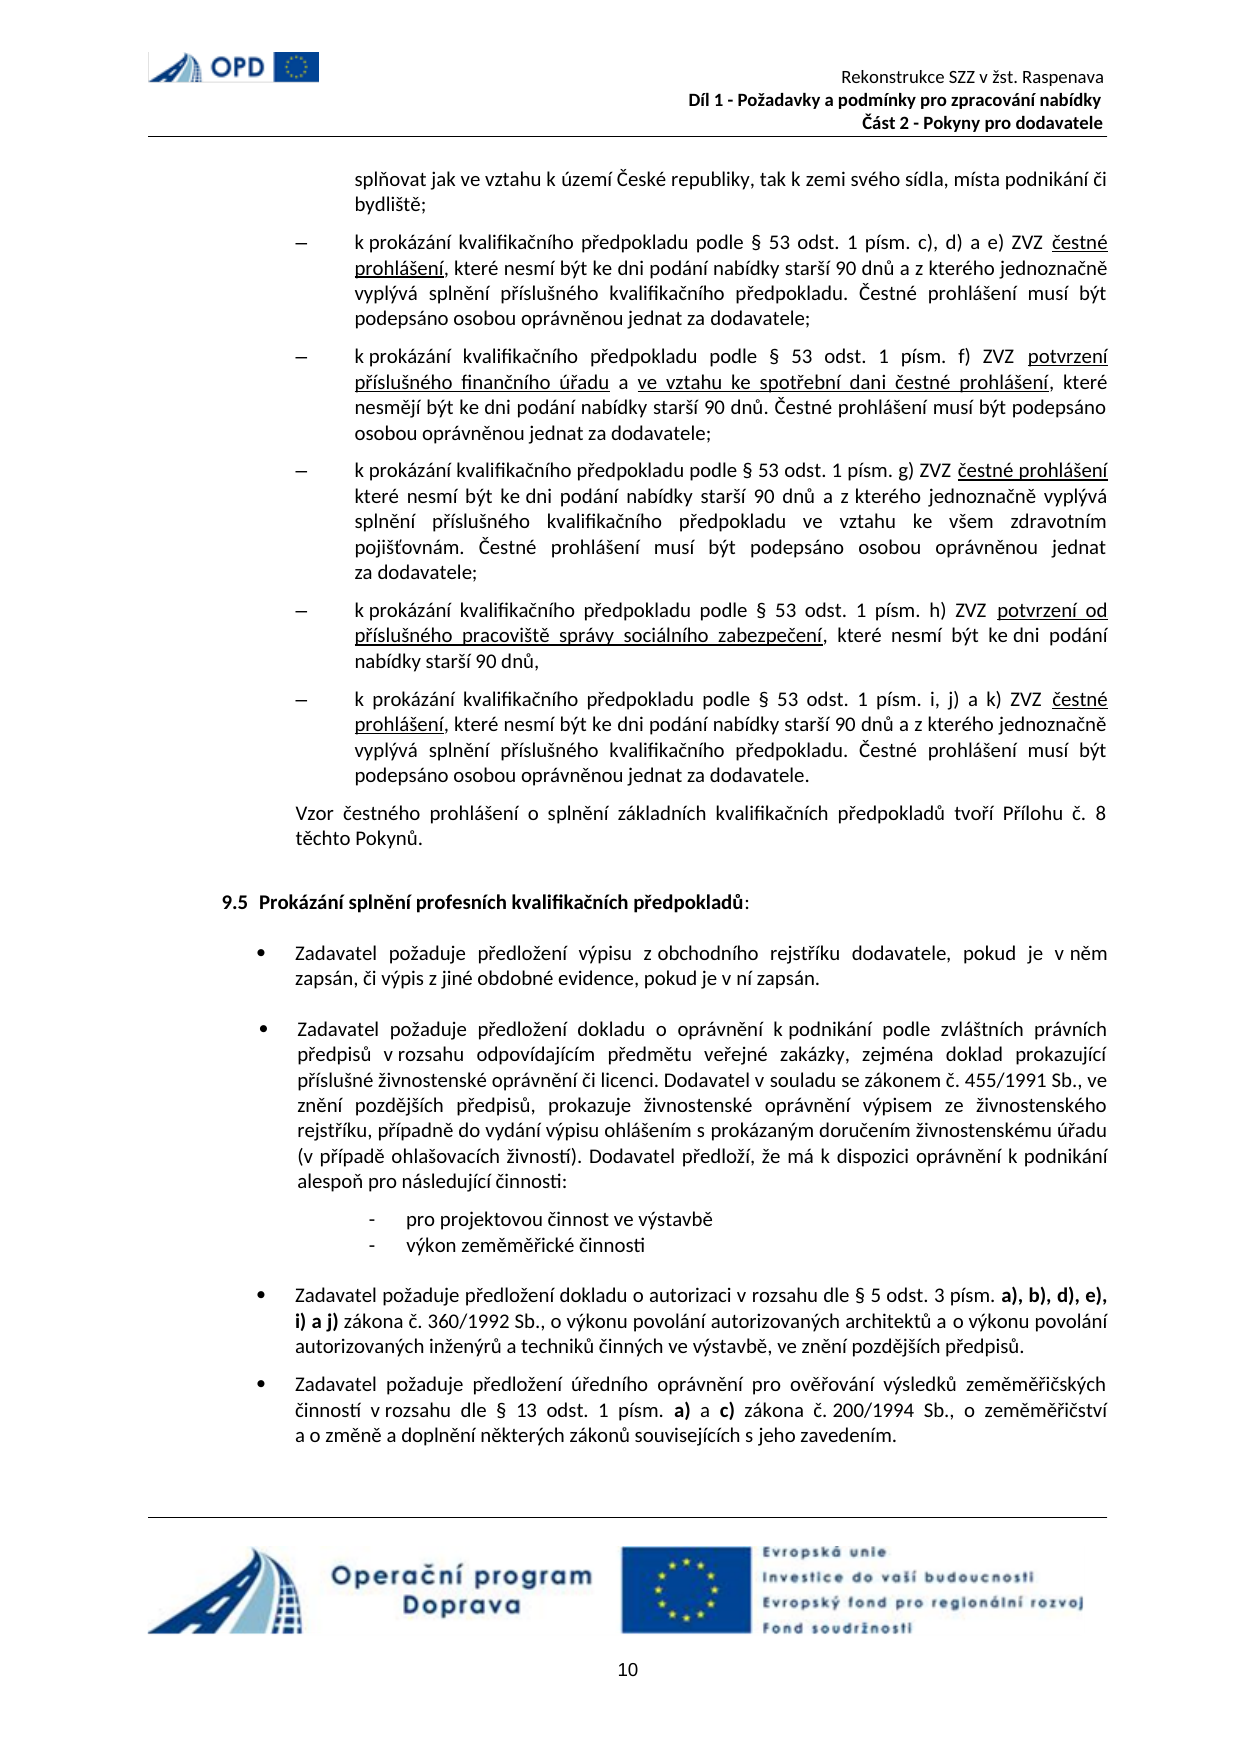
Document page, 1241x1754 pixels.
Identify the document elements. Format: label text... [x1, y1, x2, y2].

list Zadavatel požaduje předložení dokladu o autorizaci v rozsahu dle § 5 odst. 3 písm. a), b), d), e), i) a j) zákona č. 360/1992 Sb., o výkonu povolání autorizovaných architektů a o výkonu povolání autorizovaných inženýrů a techniků činných ve výstavbě, ve znění pozdějších předpisů. [257, 1283, 1107, 1359]
list Zadavatel požaduje předložení úředního oprávnění pro ověřování výsledků zeměměřičských činností v rozsahu dle § 13 odst. 1 písm. a) a c) zákona č. 200/1994 Sb., o zeměměřičství a o změně a doplnění některých zákonů souvisejících s jeho zavedením. [257, 1371, 1107, 1448]
list Zadavatel požaduje předložení výpisu z obchodního rejstříku dodavatele, pokud je v něm zapsán, či výpis z jiné obdobné evidence, pokud je v ní zapsán. [257, 940, 1107, 991]
list k prokázání kvalifikačního předpokladu podle § 53 odst. 1 písm. f) ZVZ potvrzení příslušného finančního úřadu a ve vztahu ke spotřební dani čestné prohlášení, které nesmějí být ke dni podání nabídky starší 90 dnů. Čestné prohlášení musí být podepsáno osobou oprávněnou jednat za dodavatele; [295, 343, 1107, 445]
list k prokázání kvalifikačního předpokladu podle § 53 odst. 1 písm. g) ZVZ čestné prohlášení které nesmí být ke dni podání nabídky starší 90 dnů a z kterého jednoznačně vyplývá splnění příslušného kvalifikačního předpokladu ve vztahu ke všem zdravotním pojišťovnám. Čestné prohlášení musí být podepsáno osobou oprávněnou jednat za dodavatele; [295, 458, 1107, 585]
list pro projektovou činnost ve výstavbě [368, 1206, 1107, 1232]
picture [147, 52, 319, 84]
list k prokázání kvalifikačního předpokladu podle § 53 odst. 1 písm. c), d) a e) ZVZ čestné prohlášení, které nesmí být ke dni podání nabídky starší 90 dnů a z kterého jednoznačně vyplývá splnění příslušného kvalifikačního předpokladu. Čestné prohlášení musí být podepsáno osobou oprávněnou jednat za dodavatele; [295, 229, 1107, 331]
list Zadavatel požaduje předložení dokladu o oprávnění k podnikání podle zvláštních právních předpisů v rozsahu odpovídajícím předmětu veřejné zakázky, zejména doklad prokazující příslušné živnostenské oprávnění či licenci. Dodavatel v souladu se zákonem č. 455/1991 Sb., ve znění pozdějších předpisů, prokazuje živnostenské oprávnění výpisem ze živnostenského rejstříku, případně do vydání výpisu ohlášením s prokázaným doručením živnostenskému úřadu (v případě ohlašovacích živností). Dodavatel předloží, že má k dispozici oprávnění k podnikání alespoň pro následující činnosti: [260, 1016, 1107, 1194]
list k prokázání kvalifikačního předpokladu podle § 53 odst. 1 písm. i, j) a k) ZVZ čestné prohlášení, které nesmí být ke dni podání nabídky starší 90 dnů a z kterého jednoznačně vyplývá splnění příslušného kvalifikačního předpokladu. Čestné prohlášení musí být podepsáno osobou oprávněnou jednat za dodavatele. [295, 686, 1107, 788]
picture [147, 1546, 1085, 1637]
list Prokázání splnění profesních kvalifikačních předpokladů: [221, 889, 1107, 914]
list výkon zeměměřické činnosti [369, 1232, 1107, 1257]
text Vzor čestného prohlášení o splnění základních kvalifikačních předpokladů tvoří Přílohu č. 8 těchto Pokynů. [295, 800, 1107, 851]
list k prokázání kvalifikačního předpokladu podle § 53 odst. 1 písm. h) ZVZ potvrzení od příslušného pracoviště správy sociálního zabezpečení, které nesmí být ke dni podání nabídky starší 90 dnů, [295, 597, 1107, 673]
